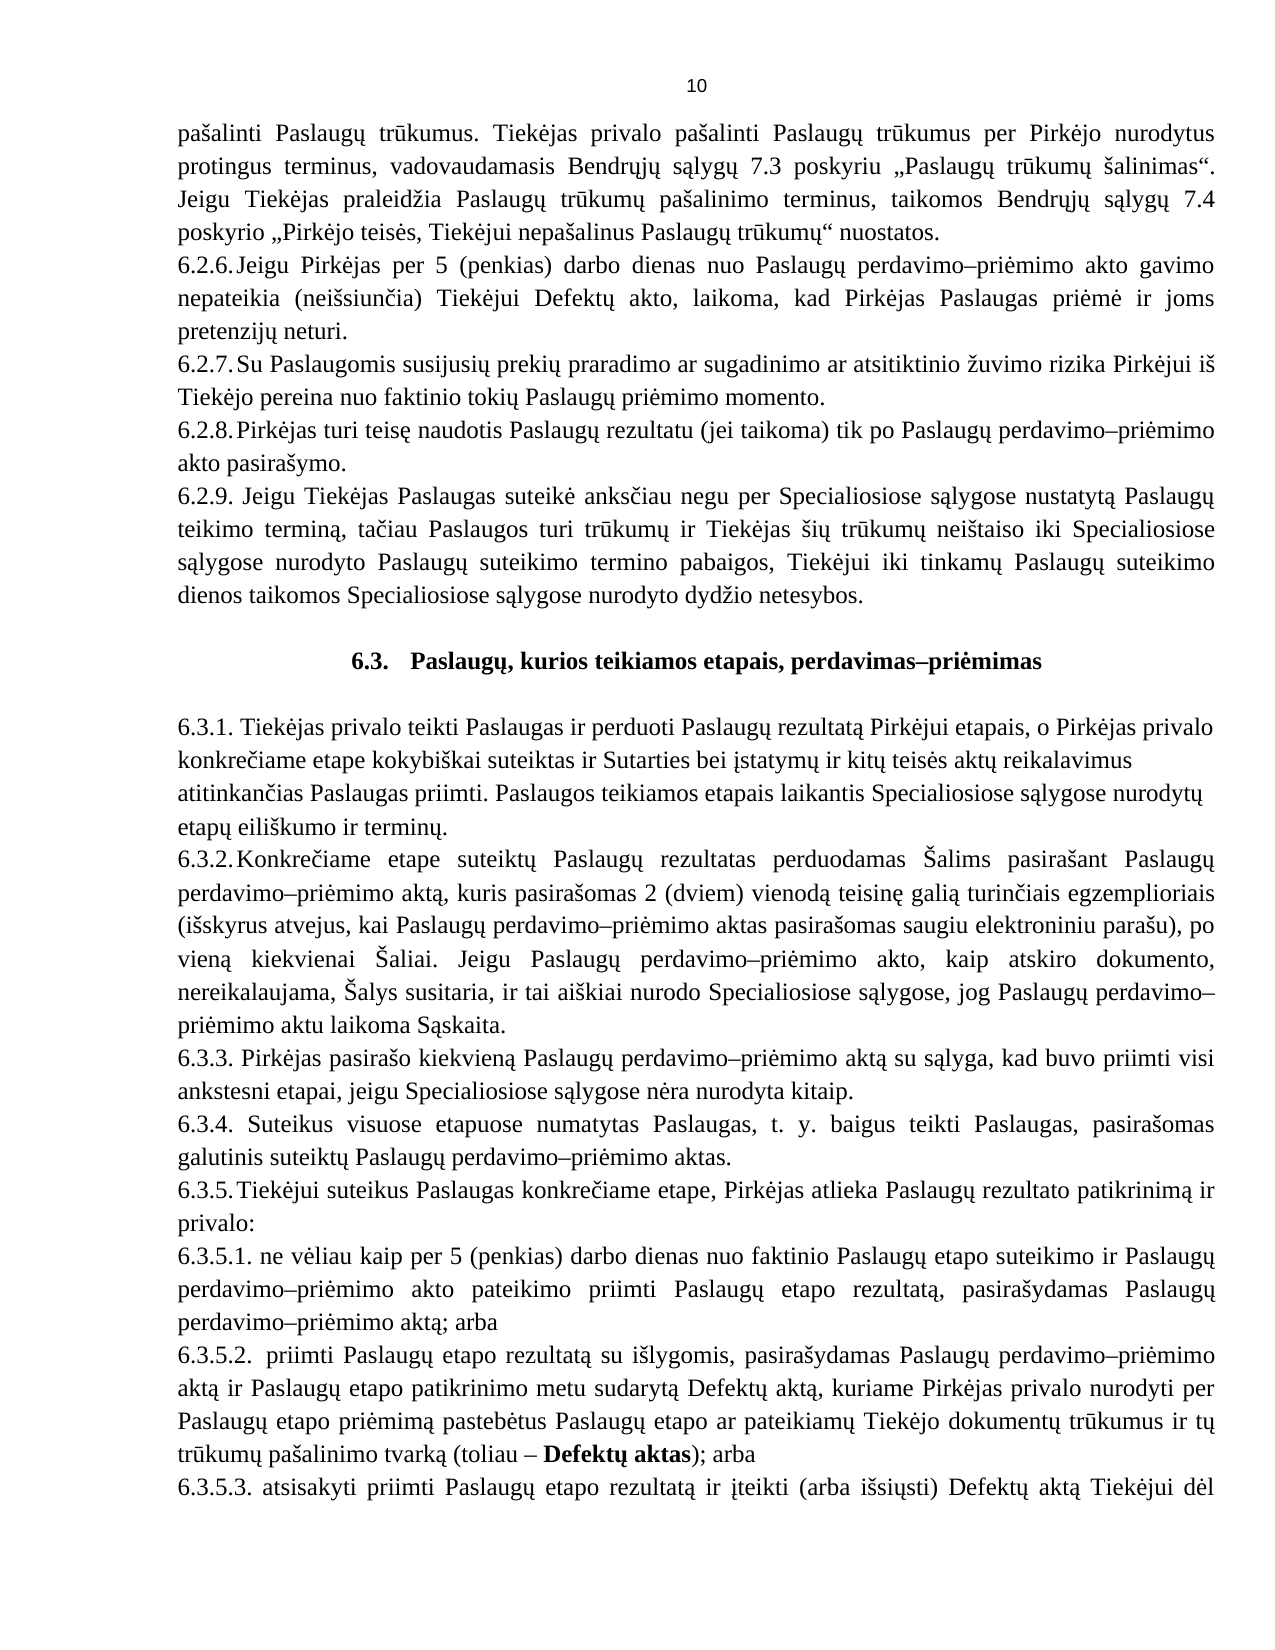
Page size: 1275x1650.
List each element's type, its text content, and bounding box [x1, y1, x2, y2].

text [177, 1472, 1216, 1501]
text 6.3.5.2. priimti Paslaugų etapo rezultatą su išlygomis, pasirašydamas Paslaugų perdavimo–priėmimo aktą ir Paslaugų etapo patikrinimo metu sudarytą Defektų aktą, kuriame Pirkėjas privalo nurodyti per Paslaugų etapo priėmimą pastebėtus Paslaugų etapo ar pateikiamų Tiekėjo dokumentų trūkumus ir tų trūkumų pašalinimo tvarką (toliau – Defektų aktas); arba [177, 1340, 1216, 1468]
text 6.3.5.1. ne vėliau kaip per 5 (penkias) darbo dienas nuo faktinio Paslaugų etapo suteikimo ir Paslaugų perdavimo–priėmimo akto pateikimo priimti Paslaugų etapo rezultatą, pasirašydamas Paslaugų perdavimo–priėmimo aktą; arba [177, 1241, 1216, 1336]
text 6.3.3. Pirkėjas pasirašo kiekvieną Paslaugų perdavimo–priėmimo aktą su sąlyga, kad buvo priimti visi ankstesni etapai, jeigu Specialiosiose sąlygose nėra nurodyta kitaip. [177, 1043, 1216, 1104]
text 6.2.8. Pirkėjas turi teisę naudotis Paslaugų rezultatu (jei taikoma) tik po Paslaugų perdavimo–priėmimo akto pasirašymo. [177, 415, 1216, 477]
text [177, 118, 1216, 246]
text 6.3.4. Suteikus visuose etapuose numatytas Paslaugas, t. y. baigus teikti Paslaugas, pasirašomas galutinis suteiktų Paslaugų perdavimo–priėmimo aktas. [177, 1109, 1216, 1171]
text 6.2.9. Jeigu Tiekėjas Paslaugas suteikė anksčiau negu per Specialiosiose sąlygose nustatytą Paslaugų teikimo terminą, tačiau Paslaugos turi trūkumų ir Tiekėjas šių trūkumų neištaiso iki Specialiosiose sąlygose nurodyto Paslaugų suteikimo termino pabaigos, Tiekėjui iki tinkamų Paslaugų suteikimo dienos taikomos Specialiosiose sąlygose nurodyto dydžio netesybos. [177, 481, 1216, 609]
text 6.2.6. Jeigu Pirkėjas per 5 (penkias) darbo dienas nuo Paslaugų perdavimo–priėmimo akto gavimo nepateikia (neišsiunčia) Tiekėjui Defektų akto, laikoma, kad Pirkėjas Paslaugas priėmė ir joms pretenzijų neturi. [177, 250, 1216, 345]
list 6.3. Paslaugų, kurios teikiamos etapais, perdavimas–priėmimas [177, 646, 1216, 675]
text 6.2.7. Su Paslaugomis susijusių prekių praradimo ar sugadinimo ar atsitiktinio žuvimo rizika Pirkėjui iš Tiekėjo pereina nuo faktinio tokių Paslaugų priėmimo momento. [177, 349, 1216, 411]
text 6.3.2. Konkrečiame etape suteiktų Paslaugų rezultatas perduodamas Šalims pasirašant Paslaugų perdavimo–priėmimo aktą, kuris pasirašomas 2 (dviem) vienodą teisinę galią turinčiais egzemplioriais (išskyrus atvejus, kai Paslaugų perdavimo–priėmimo aktas pasirašomas saugiu elektroniniu parašu), po vieną kiekvienai Šaliai. Jeigu Paslaugų perdavimo–priėmimo akto, kaip atskiro dokumento, nereikalaujama, Šalys susitaria, ir tai aiškiai nurodo Specialiosiose sąlygose, jog Paslaugų perdavimo–priėmimo aktu laikoma Sąskaita. [177, 844, 1216, 1038]
text 6.3.5. Tiekėjui suteikus Paslaugas konkrečiame etape, Pirkėjas atlieka Paslaugų rezultato patikrinimą ir privalo: [177, 1175, 1216, 1237]
text 6.3.1. Tiekėjas privalo teikti Paslaugas ir perduoti Paslaugų rezultatą Pirkėjui etapais, o Pirkėjas privalo konkrečiame etape kokybiškai suteiktas ir Sutarties bei įstatymų ir kitų teisės aktų reikalavimus atitinkančias Paslaugas priimti. Paslaugos teikiamos etapais laikantis Specialiosiose sąlygose nurodytų etapų eiliškumo ir terminų. [177, 712, 1216, 840]
